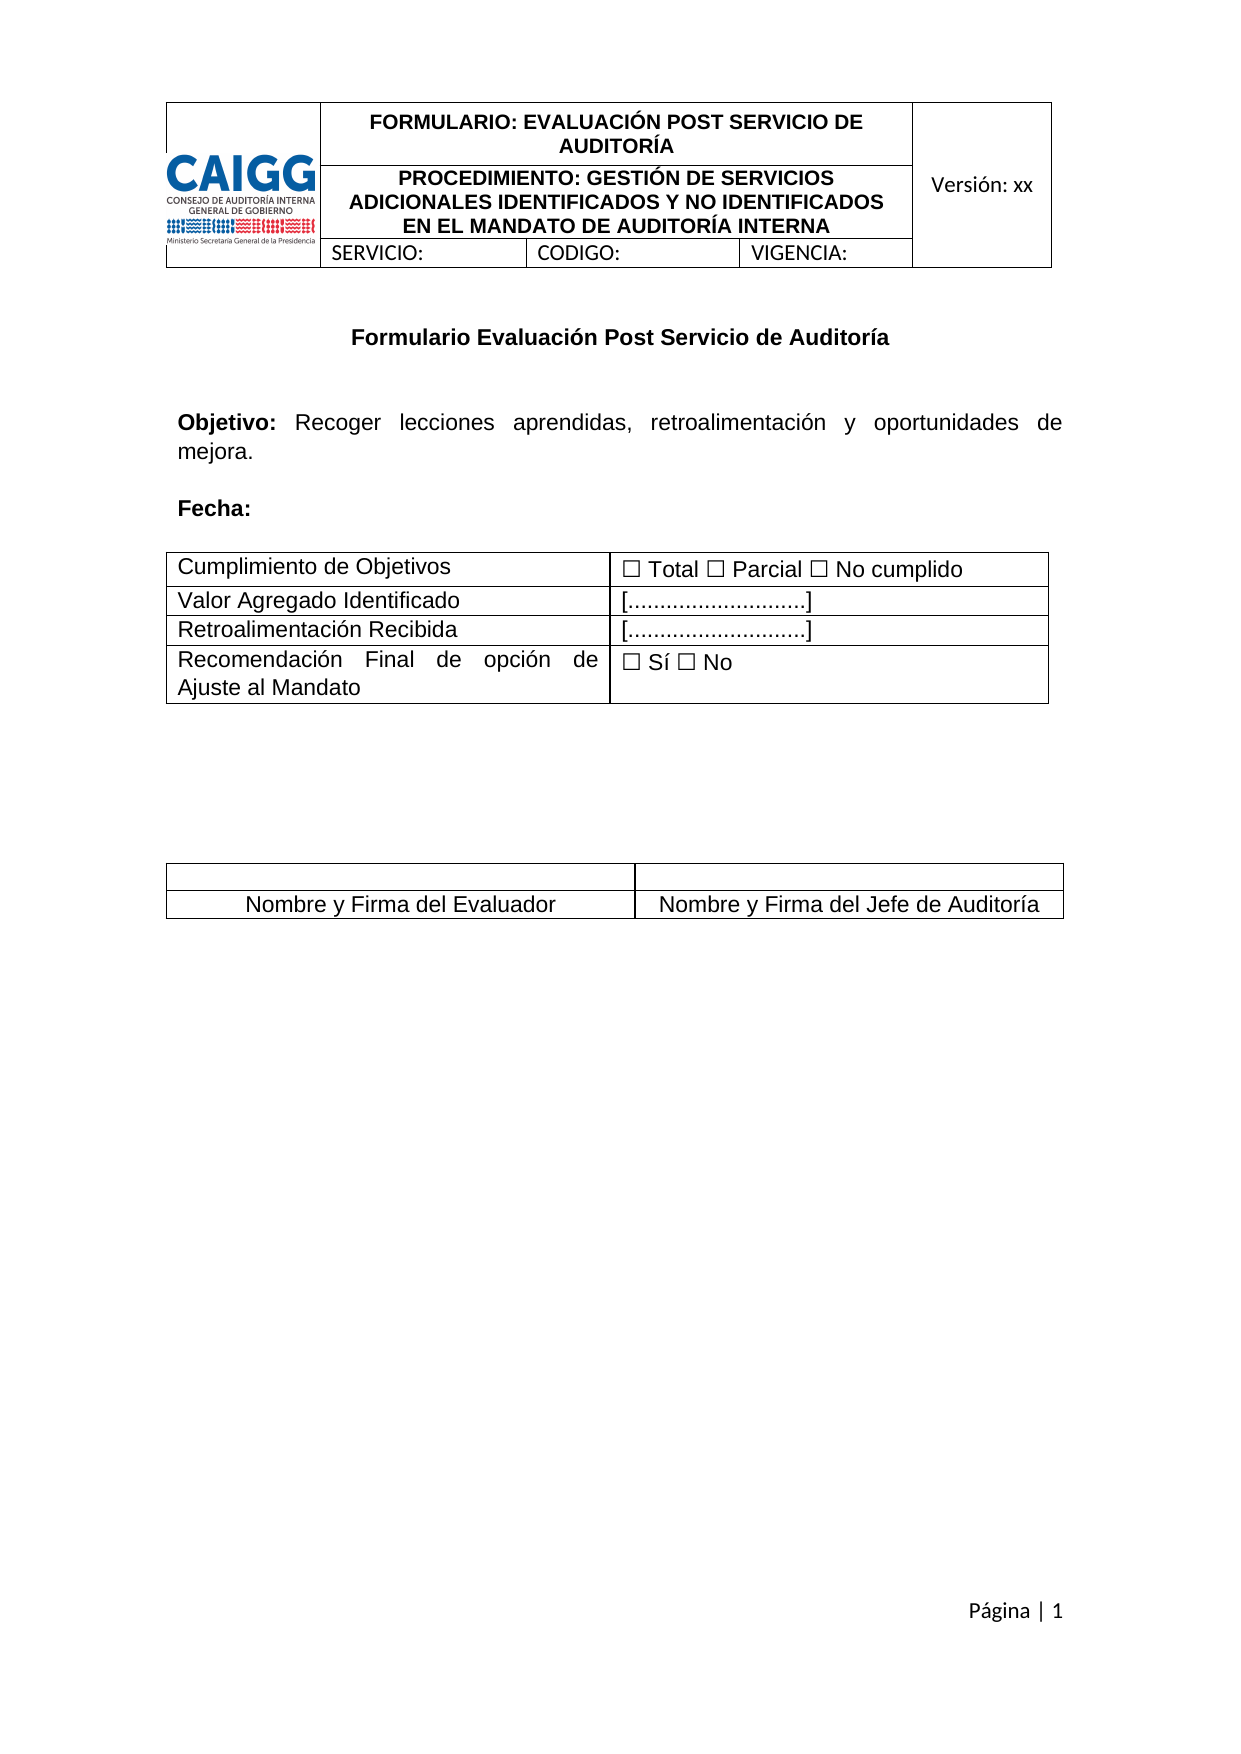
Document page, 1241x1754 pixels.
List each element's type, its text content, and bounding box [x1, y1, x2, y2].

text Fecha: [177, 495, 1063, 521]
table_header ☐ Total ☐ Parcial ☐ No cumplido [611, 553, 1048, 586]
table_cell ☐ Sí ☐ No [611, 646, 1048, 703]
table_header [636, 864, 1063, 890]
table_cell [............................] [611, 616, 1048, 645]
picture [166, 153, 317, 245]
table_header [167, 864, 634, 890]
text Objetivo: Recoger lecciones aprendidas, retroalimentación y oportunidades de mejora. [177, 409, 1063, 464]
text Formulario Evaluación Post Servicio de Auditoría [177, 324, 1063, 350]
table_cell Valor Agregado Identificado [167, 587, 609, 615]
table_cell Recomendación Final de opción de Ajuste al Mandato [167, 646, 609, 703]
table_cell Nombre y Firma del Jefe de Auditoría [636, 891, 1063, 917]
table_cell Nombre y Firma del Evaluador [167, 891, 634, 917]
table_cell Retroalimentación Recibida [167, 616, 609, 645]
table_header Cumplimiento de Objetivos [167, 553, 609, 586]
table_cell [............................] [611, 587, 1048, 615]
